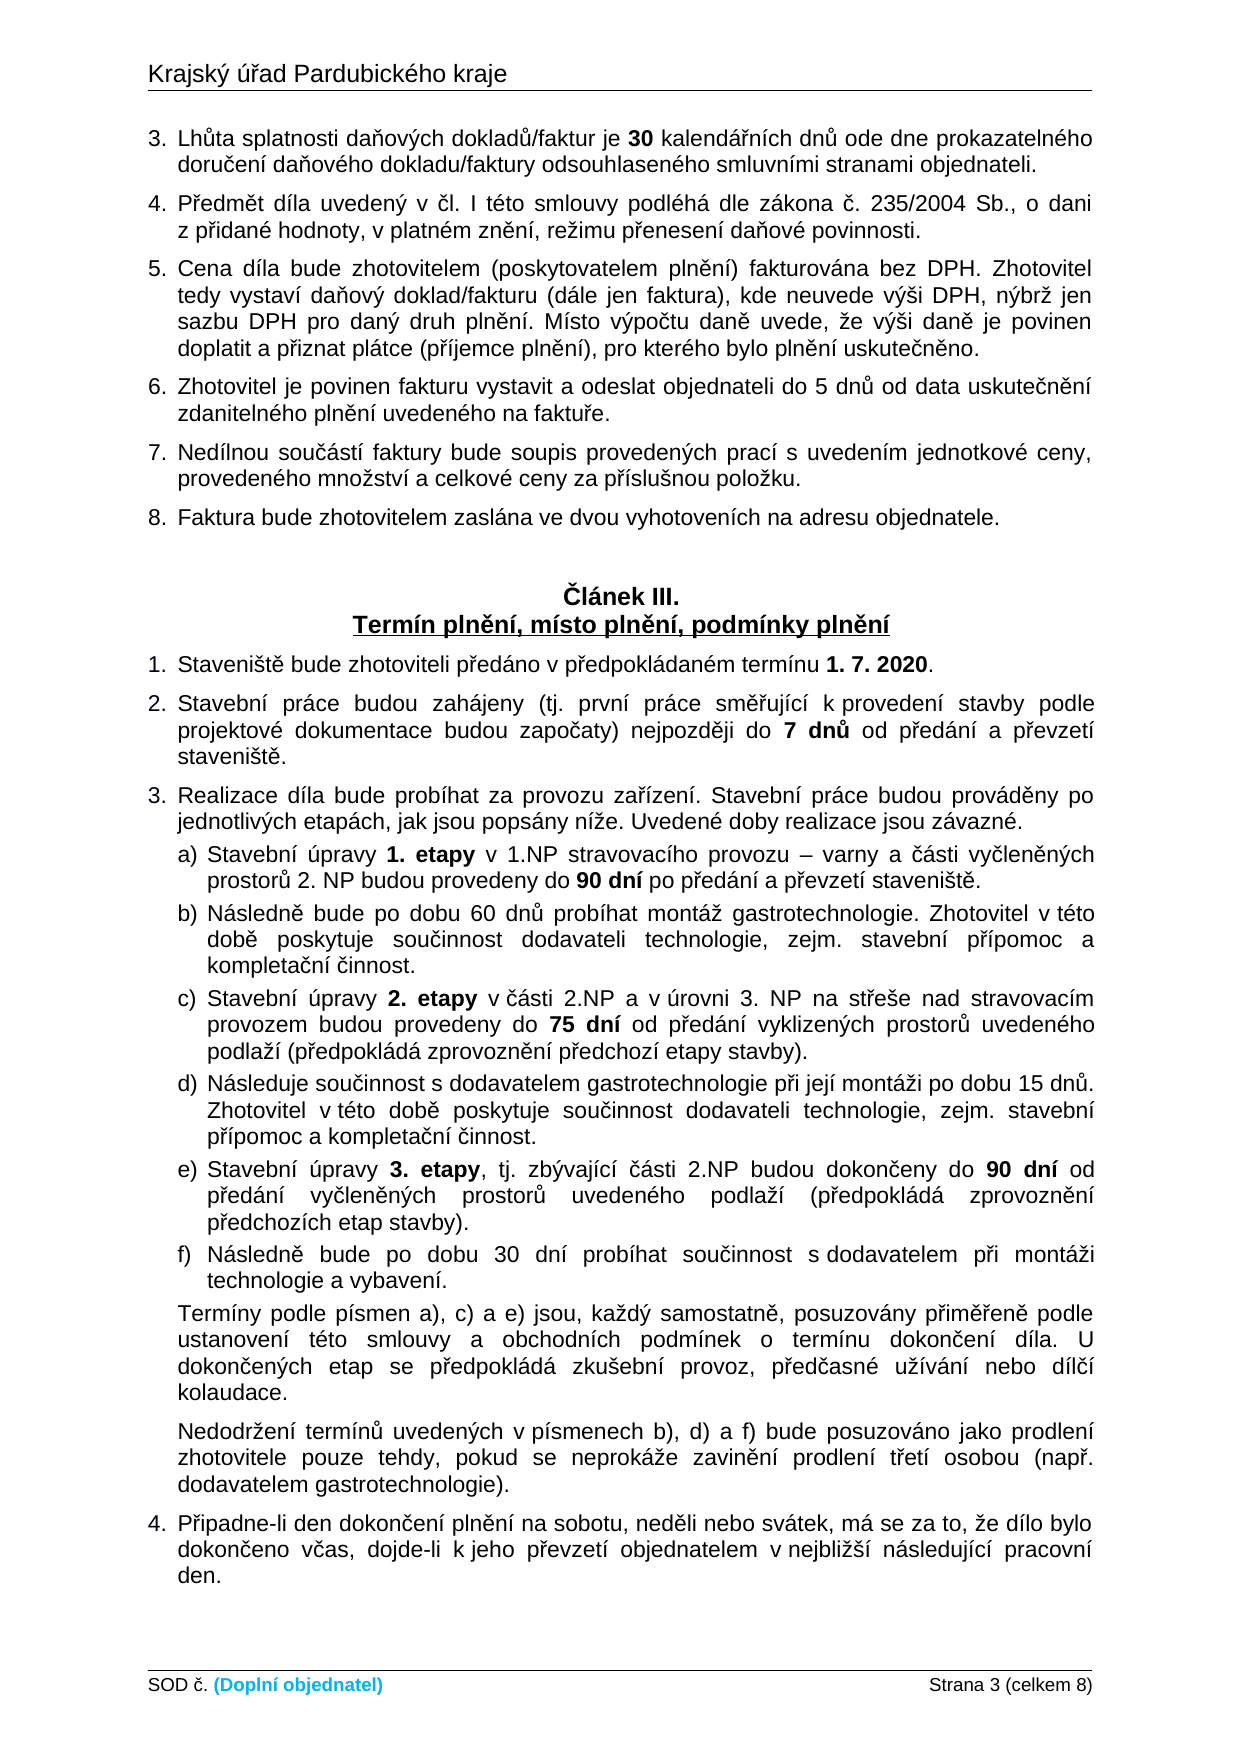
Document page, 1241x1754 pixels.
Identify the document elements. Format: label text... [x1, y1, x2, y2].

text 7. Nedílnou součástí faktury bude soupis provedených prací s uvedením jednotkové ceny, provedeného množství a celkové ceny za příslušnou položku. [148, 438, 1092, 491]
list Následuje součinnost s dodavatelem gastrotechnologie při její montáži po dobu 15 dnů. Zhotovitel v této době poskytuje součinnost dodavateli technologie, zejm. stavební přípomoc a kompletační činnost. [177, 1070, 1095, 1149]
list Realizace díla bude probíhat za provozu zařízení. Stavební práce budou prováděny po jednotlivých etapách, jak jsou popsány níže. Uvedené doby realizace jsou závazné. [148, 782, 1095, 834]
text Termín plnění, místo plnění, podmínky plnění [148, 610, 1095, 639]
list Stavební úpravy 3. etapy, tj. zbývající části 2.NP budou dokončeny do 90 dní od předání vyčleněných prostorů uvedeného podlaží (předpokládá zprovoznění předchozích etap stavby). [177, 1156, 1095, 1235]
list Stavební práce budou zahájeny (tj. první práce směřující k provedení stavby podle projektové dokumentace budou započaty) nejpozději do 7 dnů od předání a převzetí staveniště. [148, 690, 1095, 769]
text Nedodržení termínů uvedených v písmenech b), d) a f) bude posuzováno jako prodlení zhotovitele pouze tehdy, pokud se neprokáže zavinění prodlení třetí osobou (např. dodavatelem gastrotechnologie). [177, 1418, 1095, 1497]
list Stavební úpravy 1. etapy v 1.NP stravovacího provozu – varny a části vyčleněných prostorů 2. NP budou provedeny do 90 dní po předání a převzetí staveniště. [177, 841, 1095, 893]
text 3. Lhůta splatnosti daňových dokladů/faktur je 30 kalendářních dnů ode dne prokazatelného doručení daňového dokladu/faktury odsouhlaseného smluvními stranami objednateli. [148, 125, 1092, 178]
list Připadne-li den dokončení plnění na sobotu, neděli nebo svátek, má se za to, že dílo bylo dokončeno včas, dojde-li k jeho převzetí objednatelem v nejbližší následující pracovní den. [148, 1509, 1092, 1588]
text 6. Zhotovitel je povinen fakturu vystavit a odeslat objednateli do 5 dnů od data uskutečnění zdanitelného plnění uvedeného na faktuře. [148, 373, 1092, 426]
text Termíny podle písmen a), c) a e) jsou, každý samostatně, posuzovány přiměřeně podle ustanovení této smlouvy a obchodních podmínek o termínu dokončení díla. U dokončených etap se předpokládá zkušební provoz, předčasné užívání nebo dílčí kolaudace. [177, 1300, 1095, 1405]
list Následně bude po dobu 60 dnů probíhat montáž gastrotechnologie. Zhotovitel v této době poskytuje součinnost dodavateli technologie, zejm. stavební přípomoc a kompletační činnost. [177, 900, 1095, 979]
list Stavební úpravy 2. etapy v části 2.NP a v úrovni 3. NP na střeše nad stravovacím provozem budou provedeny do 75 dní od předání vyklizených prostorů uvedeného podlaží (předpokládá zprovoznění předchozí etapy stavby). [177, 985, 1095, 1064]
list Staveniště bude zhotoviteli předáno v předpokládaném termínu 1. 7. 2020. [148, 651, 1095, 678]
text 4. Předmět díla uvedený v čl. I této smlouvy podléhá dle zákona č. 235/2004 Sb., o dani z přidané hodnoty, v platném znění, režimu přenesení daňové povinnosti. [148, 190, 1092, 243]
list Následně bude po dobu 30 dní probíhat součinnost s dodavatelem při montáži technologie a vybavení. [177, 1241, 1095, 1294]
text 8. Faktura bude zhotovitelem zaslána ve dvou vyhotoveních na adresu objednatele. [148, 504, 1092, 530]
text 5. Cena díla bude zhotovitelem (poskytovatelem plnění) fakturována bez DPH. Zhotovitel tedy vystaví daňový doklad/fakturu (dále jen faktura), kde neuvede výši DPH, nýbrž jen sazbu DPH pro daný druh plnění. Místo výpočtu daně uvede, že výši daně je povinen doplatit a přiznat plátce (příjemce plnění), pro kterého bylo plnění uskutečněno. [148, 255, 1092, 361]
text Článek III. [148, 581, 1095, 610]
